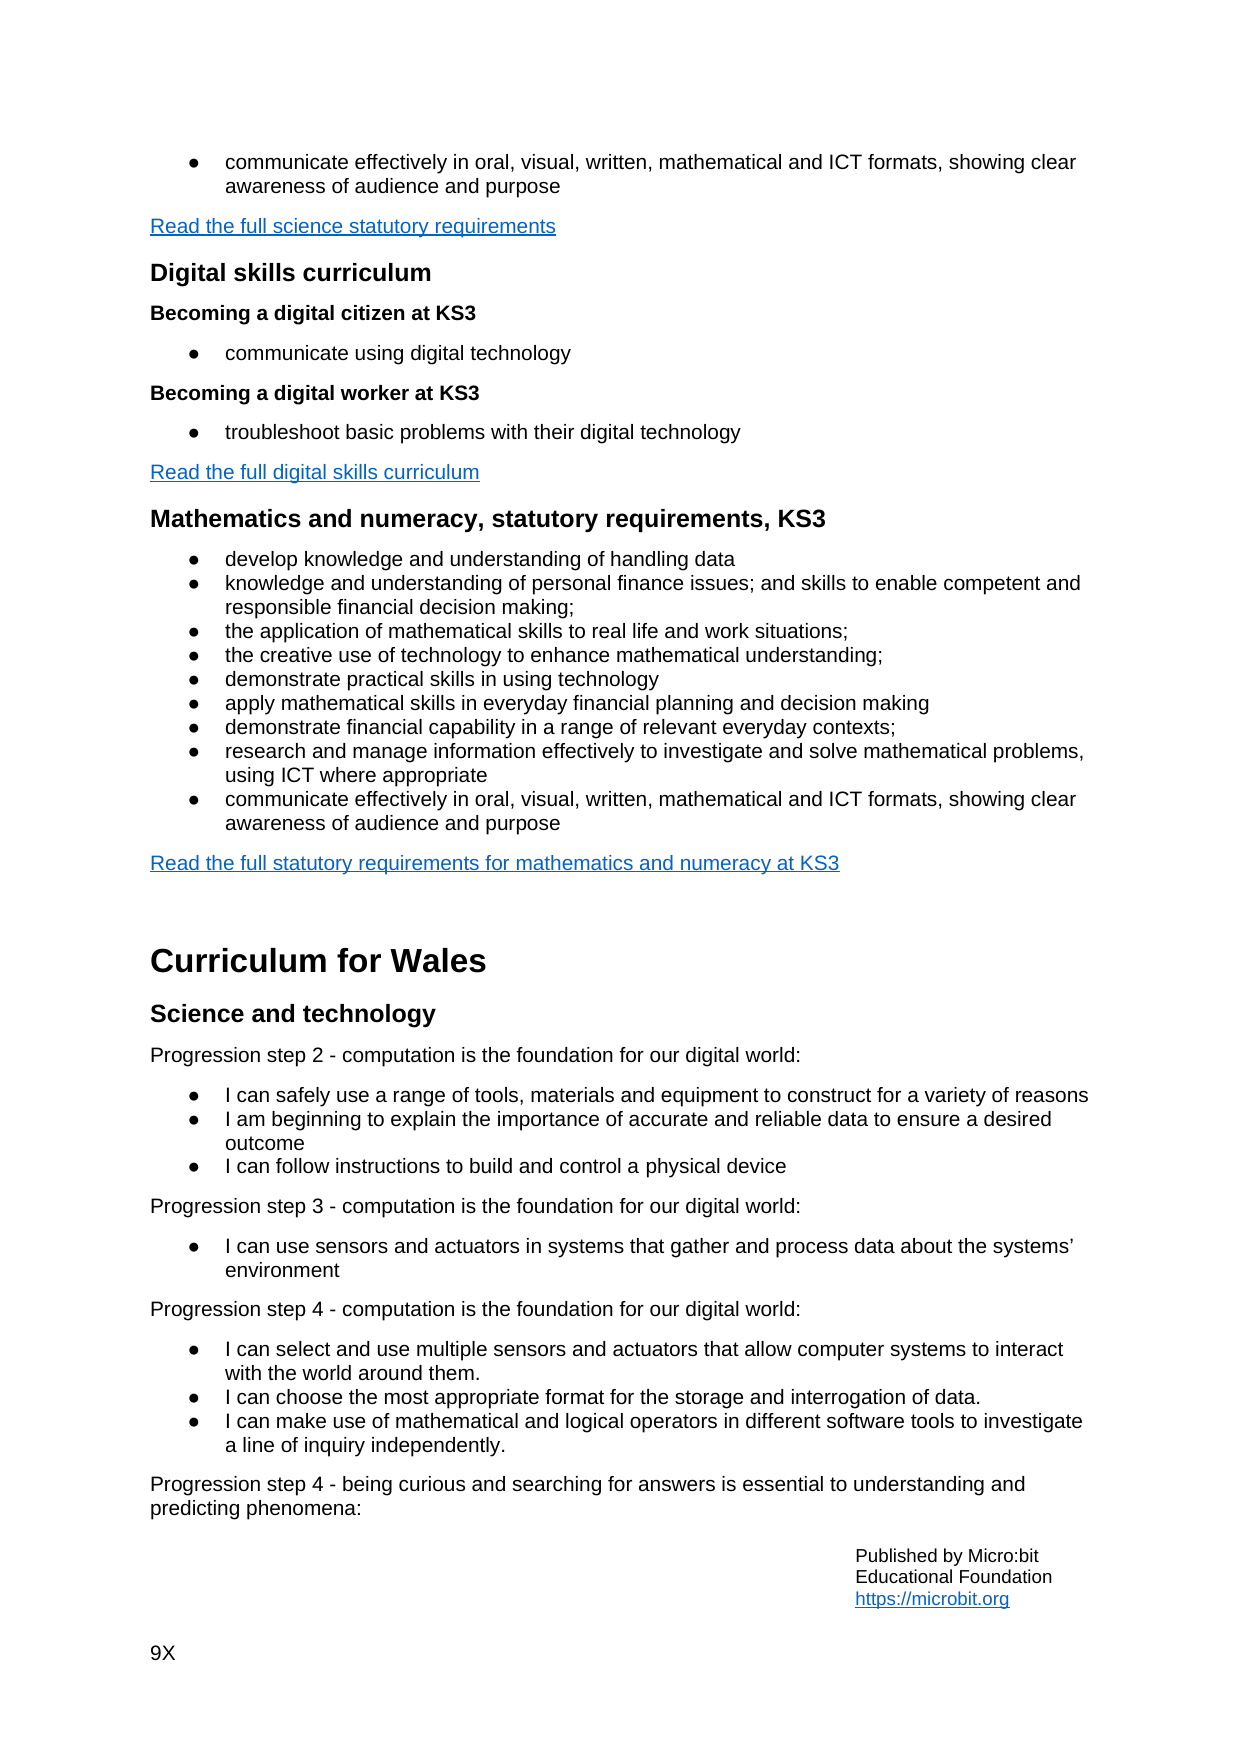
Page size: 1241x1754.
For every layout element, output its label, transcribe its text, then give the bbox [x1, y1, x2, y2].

list I can safely use a range of tools, materials and equipment to construct for a variety of reasons [187, 1082, 1090, 1106]
text Read the full science statutory requirements [150, 213, 1090, 237]
subtitle Digital skills curriculum [150, 257, 1090, 286]
list demonstrate financial capability in a range of relevant everyday contexts; [187, 715, 1090, 739]
list research and manage information effectively to investigate and solve mathematical problems, using ICT where appropriate [187, 739, 1090, 787]
list I can make use of mathematical and logical operators in different software tools to investigate a line of inquiry independently. [187, 1408, 1090, 1456]
list troubleshoot basic problems with their digital technology [187, 420, 1090, 444]
text Progression step 4 - being curious and searching for answers is essential to understanding and predicting phenomena: [150, 1472, 1090, 1520]
list demonstrate practical skills in using technology [187, 667, 1090, 691]
text Progression step 3 - computation is the foundation for our digital world: [150, 1194, 1090, 1218]
list I can use sensors and actuators in systems that gather and process data about the systems’ environment [187, 1233, 1090, 1281]
subtitle Curriculum for Wales [150, 941, 1090, 979]
text Becoming a digital citizen at KS3 [150, 301, 1090, 325]
list I can choose the most appropriate format for the storage and interrogation of data. [187, 1384, 1090, 1408]
text Read the full statutory requirements for mathematics and numeracy at KS3 [150, 850, 1090, 874]
list communicate using digital technology [187, 341, 1090, 365]
text Becoming a digital worker at KS3 [150, 380, 1090, 404]
text Progression step 2 - computation is the foundation for our digital world: [150, 1043, 1090, 1067]
list the application of mathematical skills to real life and work situations; [187, 619, 1090, 643]
text Progression step 4 - computation is the foundation for our digital world: [150, 1297, 1090, 1321]
list communicate effectively in oral, visual, written, mathematical and ICT formats, showing clear awareness of audience and purpose [187, 150, 1090, 198]
list the creative use of technology to enhance mathematical understanding; [187, 643, 1090, 667]
list I can select and use multiple sensors and actuators that allow computer systems to interact with the world around them. [187, 1337, 1090, 1384]
list I can follow instructions to build and control a physical device [187, 1154, 1090, 1178]
list knowledge and understanding of personal finance issues; and skills to enable competent and responsible financial decision making; [187, 571, 1090, 619]
list I am beginning to explain the importance of accurate and reliable data to ensure a desired outcome [187, 1106, 1090, 1154]
text Read the full digital skills curriculum [150, 459, 1090, 483]
list communicate effectively in oral, visual, written, mathematical and ICT formats, showing clear awareness of audience and purpose [187, 787, 1090, 835]
subtitle Science and technology [150, 999, 1090, 1028]
list develop knowledge and understanding of handling data [187, 547, 1090, 571]
list apply mathematical skills in everyday financial planning and decision making [187, 691, 1090, 715]
subtitle Mathematics and numeracy, statutory requirements, KS3 [150, 503, 1090, 532]
